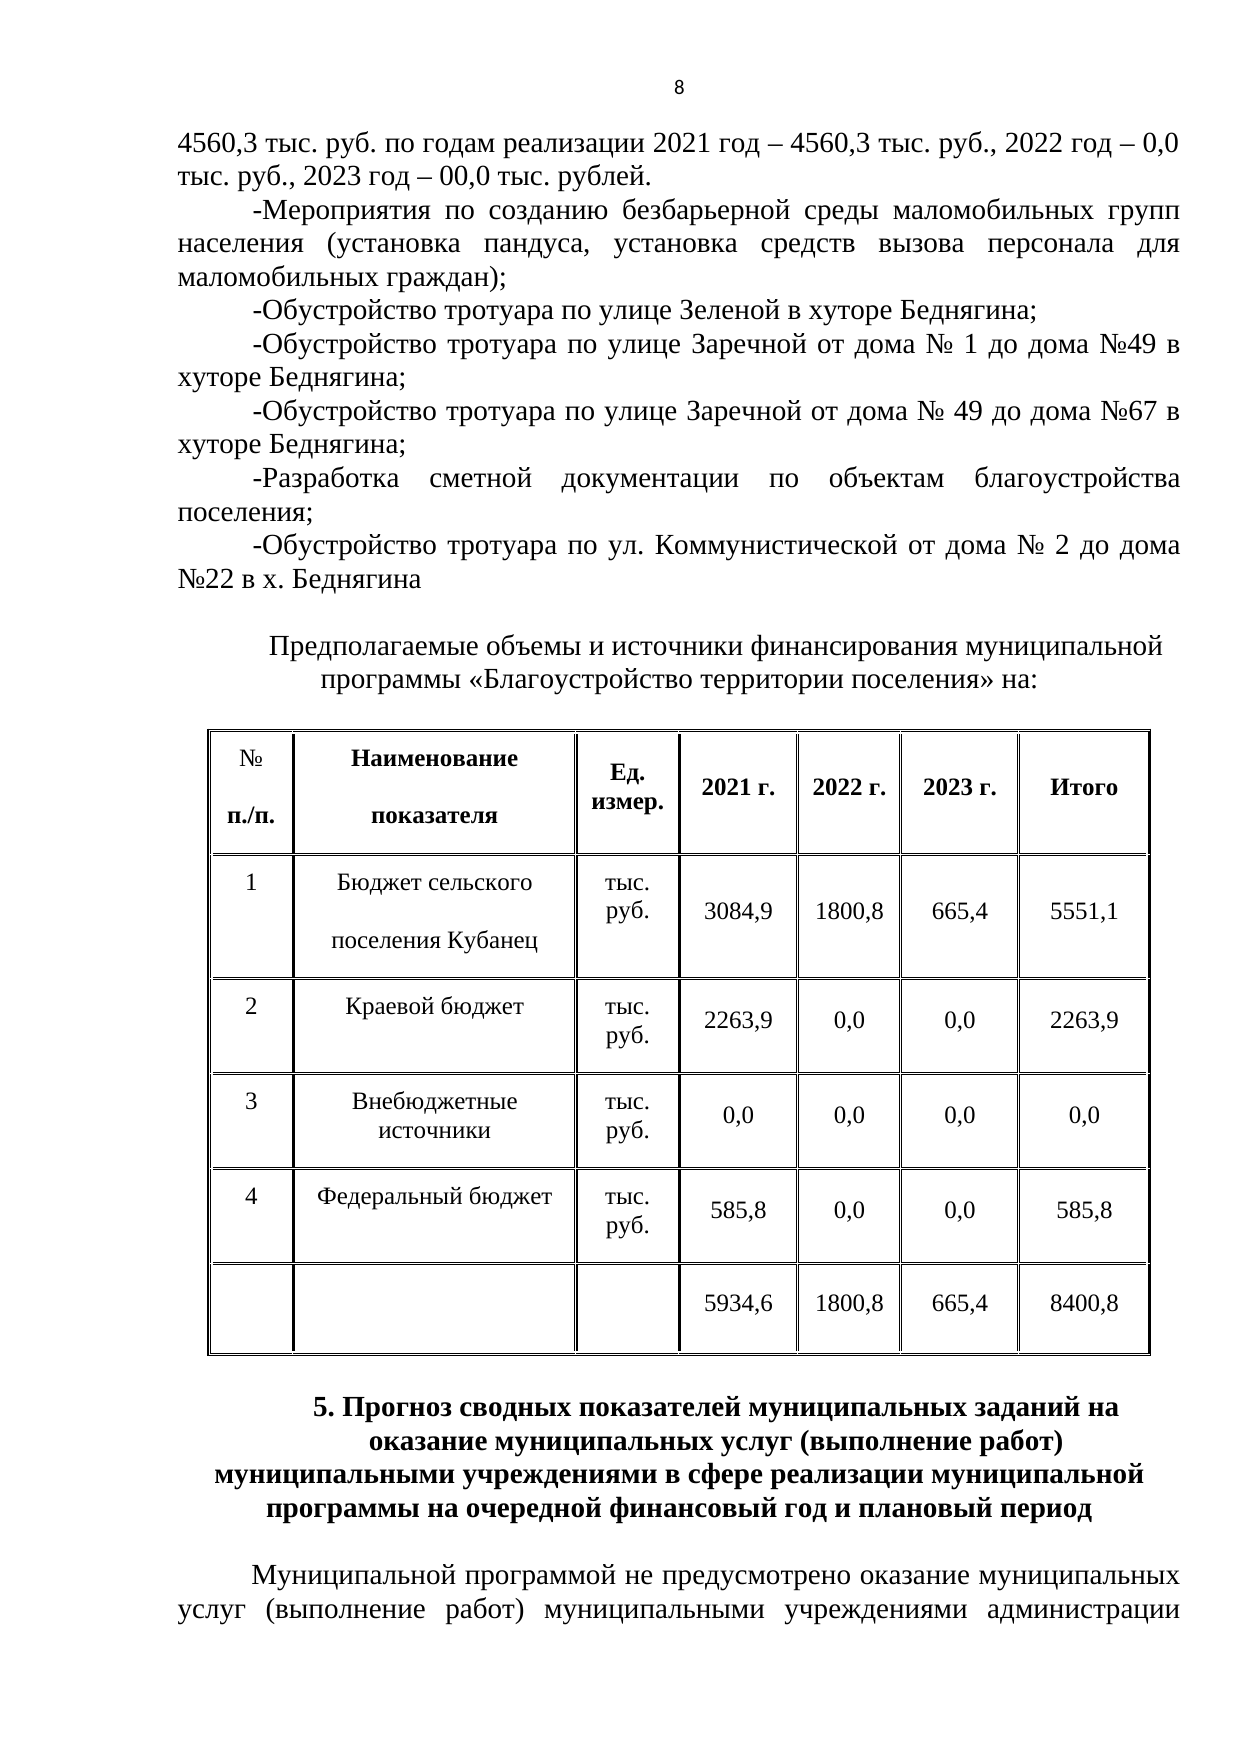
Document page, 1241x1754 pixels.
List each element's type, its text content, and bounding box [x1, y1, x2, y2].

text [177, 125, 1181, 192]
table_cell [209, 1262, 293, 1353]
text -Мероприятия по созданию безбарьерной среды маломобильных групп населения (установка пандуса, установка средств вызова персонала для маломобильных граждан); [177, 192, 1181, 292]
table_cell 585,8 [1019, 1167, 1149, 1262]
table_cell 665,4 [901, 1265, 1019, 1353]
table_cell 0,0 [799, 1075, 899, 1167]
table_header № п./п. [211, 730, 293, 853]
table_cell 665,4 [902, 856, 1017, 977]
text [177, 1557, 1181, 1624]
table_header 2021 г. [679, 732, 797, 853]
table_header Ед. измер. [576, 730, 679, 853]
text -Обустройство тротуара по улице Заречной от дома № 49 до дома №67 в хуторе Беднягина; [177, 393, 1181, 460]
table_cell 2263,9 [1019, 977, 1149, 1072]
text оказание муниципальных услуг (выполнение работ) муниципальными учреждениями в сфере реализации муниципальной программы на очередной финансовый год и плановый период [177, 1423, 1181, 1524]
text -Обустройство тротуара по ул. Коммунистической от дома № 2 до дома №22 в х. Беднягина [177, 527, 1181, 594]
table_cell 5551,1 [1019, 853, 1149, 977]
table_header Наименование показателя [293, 730, 576, 853]
table_cell 1 [209, 853, 293, 977]
table_cell тыс. руб. [578, 980, 678, 1072]
table_cell 0,0 [799, 1170, 899, 1262]
table_cell 2 [209, 977, 293, 1072]
table_cell [576, 1265, 679, 1353]
table_cell 0,0 [902, 980, 1017, 1072]
table_cell тыс. руб. [578, 1170, 678, 1262]
text 5. Прогноз сводных показателей муниципальных заданий на [177, 1389, 1181, 1423]
table_cell 1800,8 [799, 856, 899, 977]
table_cell 0,0 [681, 1075, 796, 1167]
text -Разработка сметной документации по объектам благоустройства поселения; [177, 460, 1181, 527]
table_cell Внебюджетные источники [295, 1075, 574, 1167]
table_cell 3084,9 [681, 856, 796, 977]
table_cell 2263,9 [681, 980, 796, 1072]
table_cell 1800,8 [798, 1265, 901, 1353]
table_header Итого [1019, 732, 1148, 853]
table_cell Федеральный бюджет [295, 1170, 574, 1262]
table_cell 0,0 [902, 1170, 1017, 1262]
table_cell Краевой бюджет [295, 980, 574, 1072]
table_cell Бюджет сельского поселения Кубанец [295, 856, 574, 977]
table_cell 3 [209, 1072, 293, 1167]
table_cell 4 [209, 1167, 293, 1262]
table_header 2023 г. [901, 732, 1019, 853]
table_cell 0,0 [1019, 1072, 1149, 1167]
table_cell тыс. руб. [578, 1075, 678, 1167]
table_cell 0,0 [799, 980, 899, 1072]
table_cell 585,8 [681, 1170, 796, 1262]
table_cell [293, 1262, 576, 1353]
text -Обустройство тротуара по улице Заречной от дома № 1 до дома №49 в хуторе Беднягина; [177, 326, 1181, 393]
table_cell 8400,8 [1019, 1262, 1149, 1353]
table_cell 0,0 [902, 1075, 1017, 1167]
text -Обустройство тротуара по улице Зеленой в хуторе Беднягина; [177, 292, 1181, 326]
table_cell 5934,6 [679, 1265, 797, 1353]
table_header 2022 г. [798, 732, 901, 853]
text Предполагаемые объемы и источники финансирования муниципальной программы «Благоустройство территории поселения» на: [177, 628, 1181, 695]
table_cell тыс. руб. [578, 856, 678, 977]
